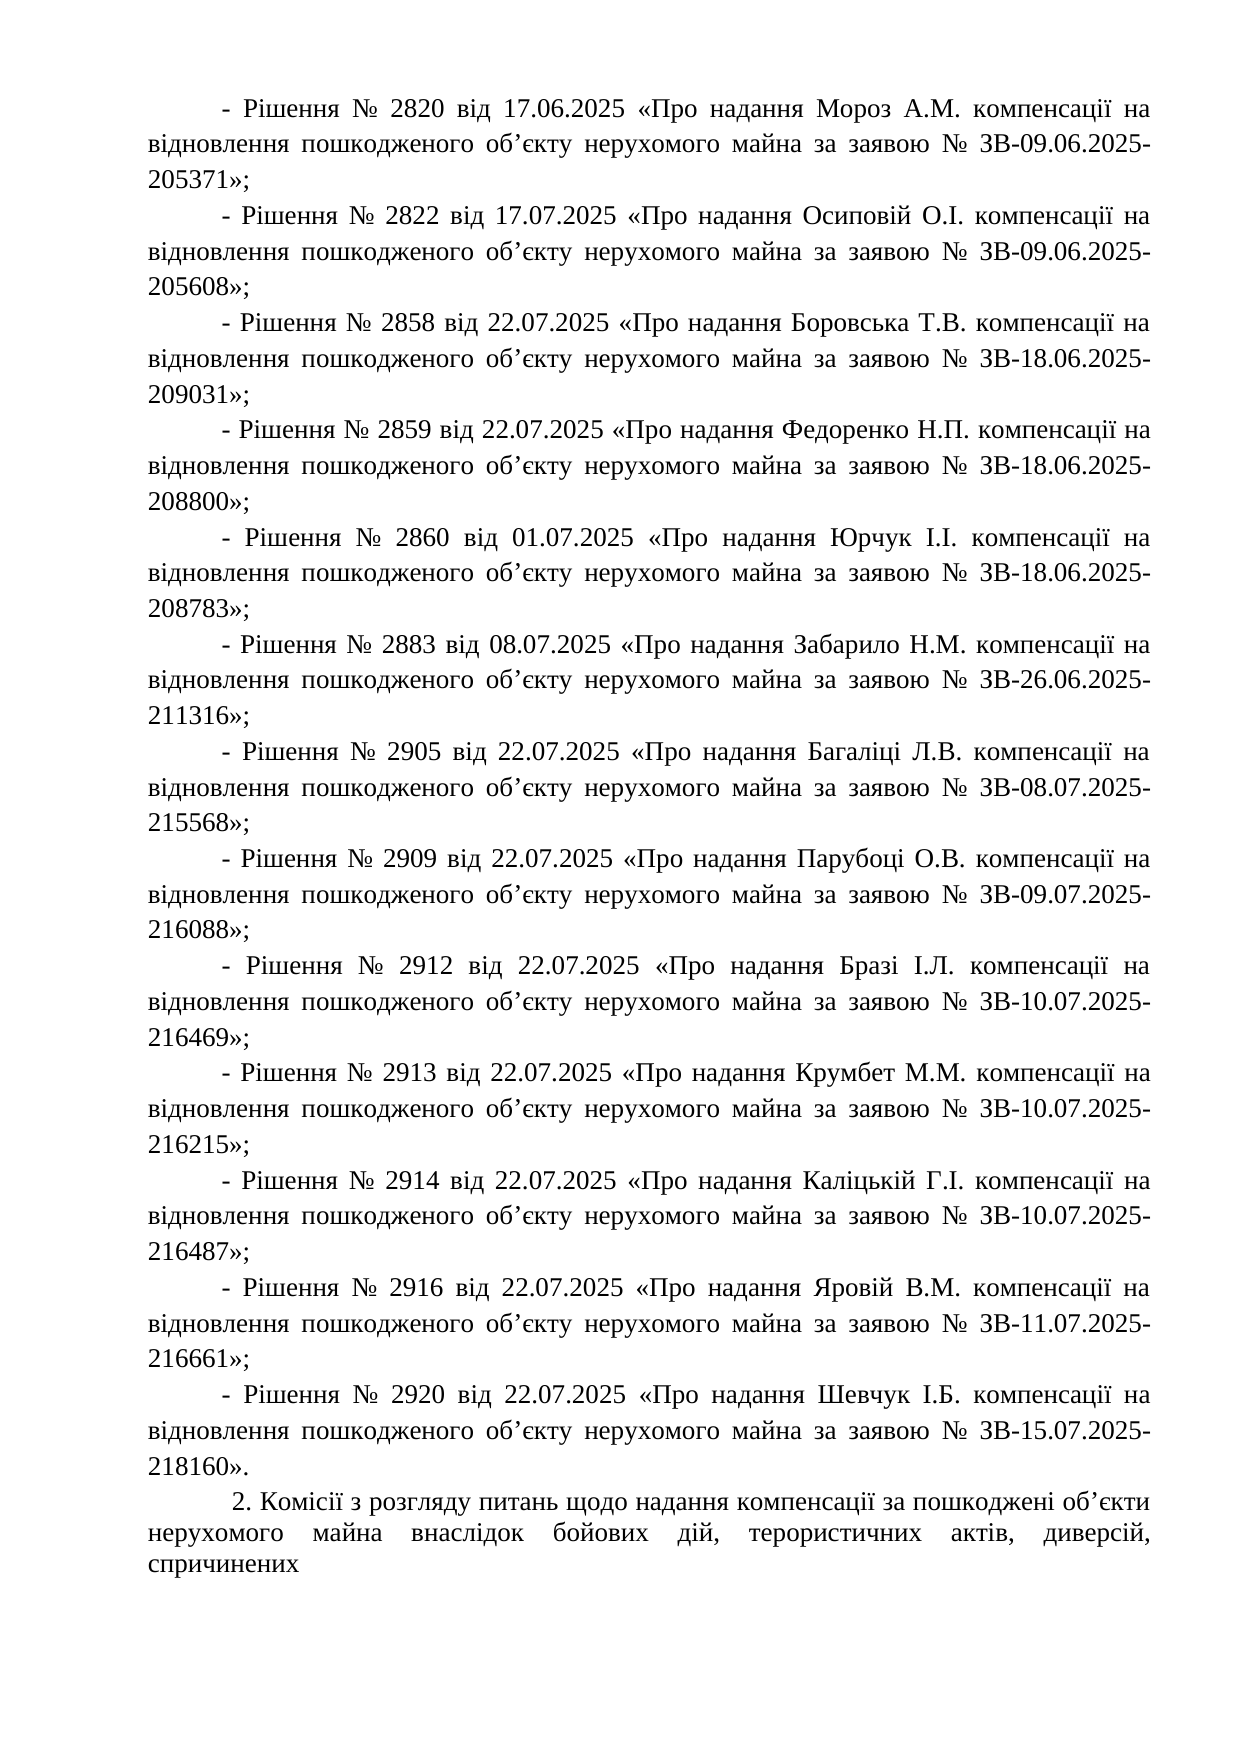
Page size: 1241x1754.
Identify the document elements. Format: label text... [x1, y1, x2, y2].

text - Рішення № 2859 від 22.07.2025 «Про надання Федоренко Н.П. компенсації на відновлення пошкодженого об’єкту нерухомого майна за заявою № ЗВ-18.06.2025-208800»; [148, 413, 1152, 516]
text - Рішення № 2905 від 22.07.2025 «Про надання Багаліці Л.В. компенсації на відновлення пошкодженого об’єкту нерухомого майна за заявою № ЗВ-08.07.2025-215568»; [148, 735, 1152, 838]
text - Рішення № 2909 від 22.07.2025 «Про надання Парубоці О.В. компенсації на відновлення пошкодженого об’єкту нерухомого майна за заявою № ЗВ-09.07.2025-216088»; [148, 842, 1152, 945]
text - Рішення № 2860 від 01.07.2025 «Про надання Юрчук І.І. компенсації на відновлення пошкодженого об’єкту нерухомого майна за заявою № ЗВ-18.06.2025-208783»; [148, 521, 1152, 623]
text - Рішення № 2916 від 22.07.2025 «Про надання Яровій В.М. компенсації на відновлення пошкодженого об’єкту нерухомого майна за заявою № ЗВ-11.07.2025-216661»; [148, 1271, 1152, 1373]
text - Рішення № 2883 від 08.07.2025 «Про надання Забарило Н.М. компенсації на відновлення пошкодженого об’єкту нерухомого майна за заявою № ЗВ-26.06.2025-211316»; [148, 628, 1152, 730]
text - Рішення № 2858 від 22.07.2025 «Про надання Боровська Т.В. компенсації на відновлення пошкодженого об’єкту нерухомого майна за заявою № ЗВ-18.06.2025-209031»; [148, 306, 1152, 409]
text - Рішення № 2822 від 17.07.2025 «Про надання Осиповій О.І. компенсації на відновлення пошкодженого об’єкту нерухомого майна за заявою № ЗВ-09.06.2025-205608»; [148, 199, 1152, 302]
text - Рішення № 2914 від 22.07.2025 «Про надання Каліцькій Г.І. компенсації на відновлення пошкодженого об’єкту нерухомого майна за заявою № ЗВ-10.07.2025-216487»; [148, 1164, 1152, 1266]
text - Рішення № 2920 від 22.07.2025 «Про надання Шевчук І.Б. компенсації на відновлення пошкодженого об’єкту нерухомого майна за заявою № ЗВ-15.07.2025-218160». [148, 1378, 1152, 1481]
text - Рішення № 2913 від 22.07.2025 «Про надання Крумбет М.М. компенсації на відновлення пошкодженого об’єкту нерухомого майна за заявою № ЗВ-10.07.2025-216215»; [148, 1057, 1152, 1159]
text - Рішення № 2912 від 22.07.2025 «Про надання Бразі І.Л. компенсації на відновлення пошкодженого об’єкту нерухомого майна за заявою № ЗВ-10.07.2025-216469»; [148, 949, 1152, 1052]
text 2. Комісії з розгляду питань щодо надання компенсації за пошкоджені об’єкти нерухомого майна внаслідок бойових дій, терористичних актів, диверсій, спричинених [148, 1485, 1152, 1579]
text - Рішення № 2820 від 17.06.2025 «Про надання Мороз А.М. компенсації на відновлення пошкодженого об’єкту нерухомого майна за заявою № ЗВ-09.06.2025-205371»; [148, 92, 1152, 194]
